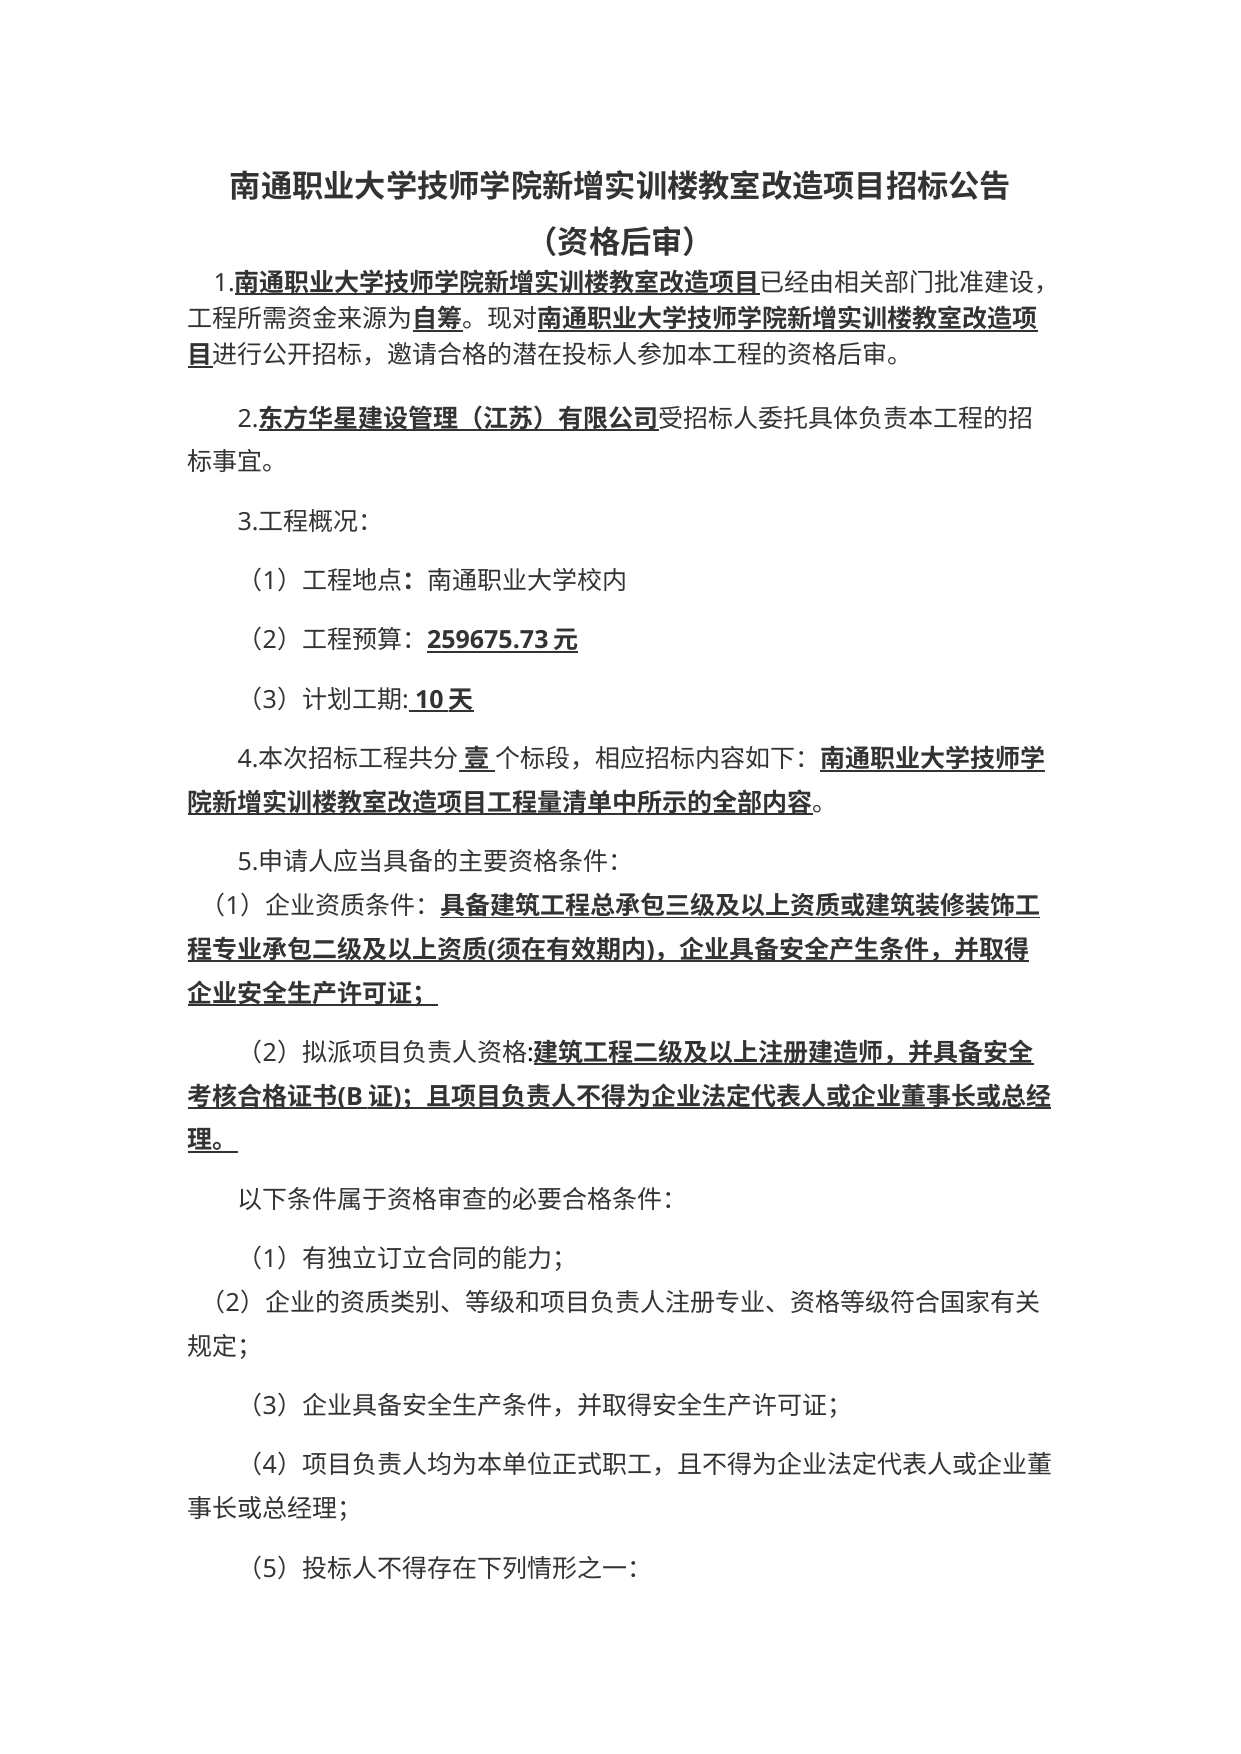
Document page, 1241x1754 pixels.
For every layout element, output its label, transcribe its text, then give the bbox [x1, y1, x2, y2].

text （2）工程预算：259675.73元 [187, 614, 1053, 658]
text （3）计划工期: 10天 [187, 673, 1053, 717]
text （4）项目负责人均为本单位正式职工，且不得为企业法定代表人或企业董事长或总经理； [187, 1439, 1053, 1526]
text （1）有独立订立合同的能力； （2）企业的资质类别、等级和项目负责人注册专业、资格等级符合国家有关规定； [187, 1233, 1053, 1364]
text 2.东方华星建设管理（江苏）有限公司受招标人委托具体负责本工程的招标事宜。 [187, 392, 1053, 479]
subtitle （资格后审） [187, 206, 1053, 262]
text 3.工程概况： [187, 495, 1053, 539]
text （1）工程地点：南通职业大学校内 [187, 554, 1053, 598]
text 5.申请人应当具备的主要资格条件： （1）企业资质条件：具备建筑工程总承包三级及以上资质或建筑装修装饰工程专业承包二级及以上资质(须在有效期内)，企业具备安全产生条件，并取得企业安全生产许可证； [187, 836, 1053, 1011]
text 1.南通职业大学技师学院新增实训楼教室改造项目已经由相关部门批准建设，工程所需资金来源为自筹。现对南通职业大学技师学院新增实训楼教室改造项目进行公开招标，邀请合格的潜在投标人参加本工程的资格后审。 [187, 262, 1053, 371]
text 4.本次招标工程共分 壹 个标段，相应招标内容如下：南通职业大学技师学院新增实训楼教室改造项目工程量清单中所示的全部内容。 [187, 733, 1053, 820]
text （5）投标人不得存在下列情形之一： [187, 1542, 1053, 1586]
text （3）企业具备安全生产条件，并取得安全生产许可证； [187, 1379, 1053, 1423]
subtitle 南通职业大学技师学院新增实训楼教室改造项目招标公告 [187, 150, 1053, 206]
text （2）拟派项目负责人资格:建筑工程二级及以上注册建造师，并具备安全考核合格证书(B证)；且项目负责人不得为企业法定代表人或企业董事长或总经理。 [187, 1026, 1053, 1158]
text 以下条件属于资格审查的必要合格条件： [187, 1173, 1053, 1217]
